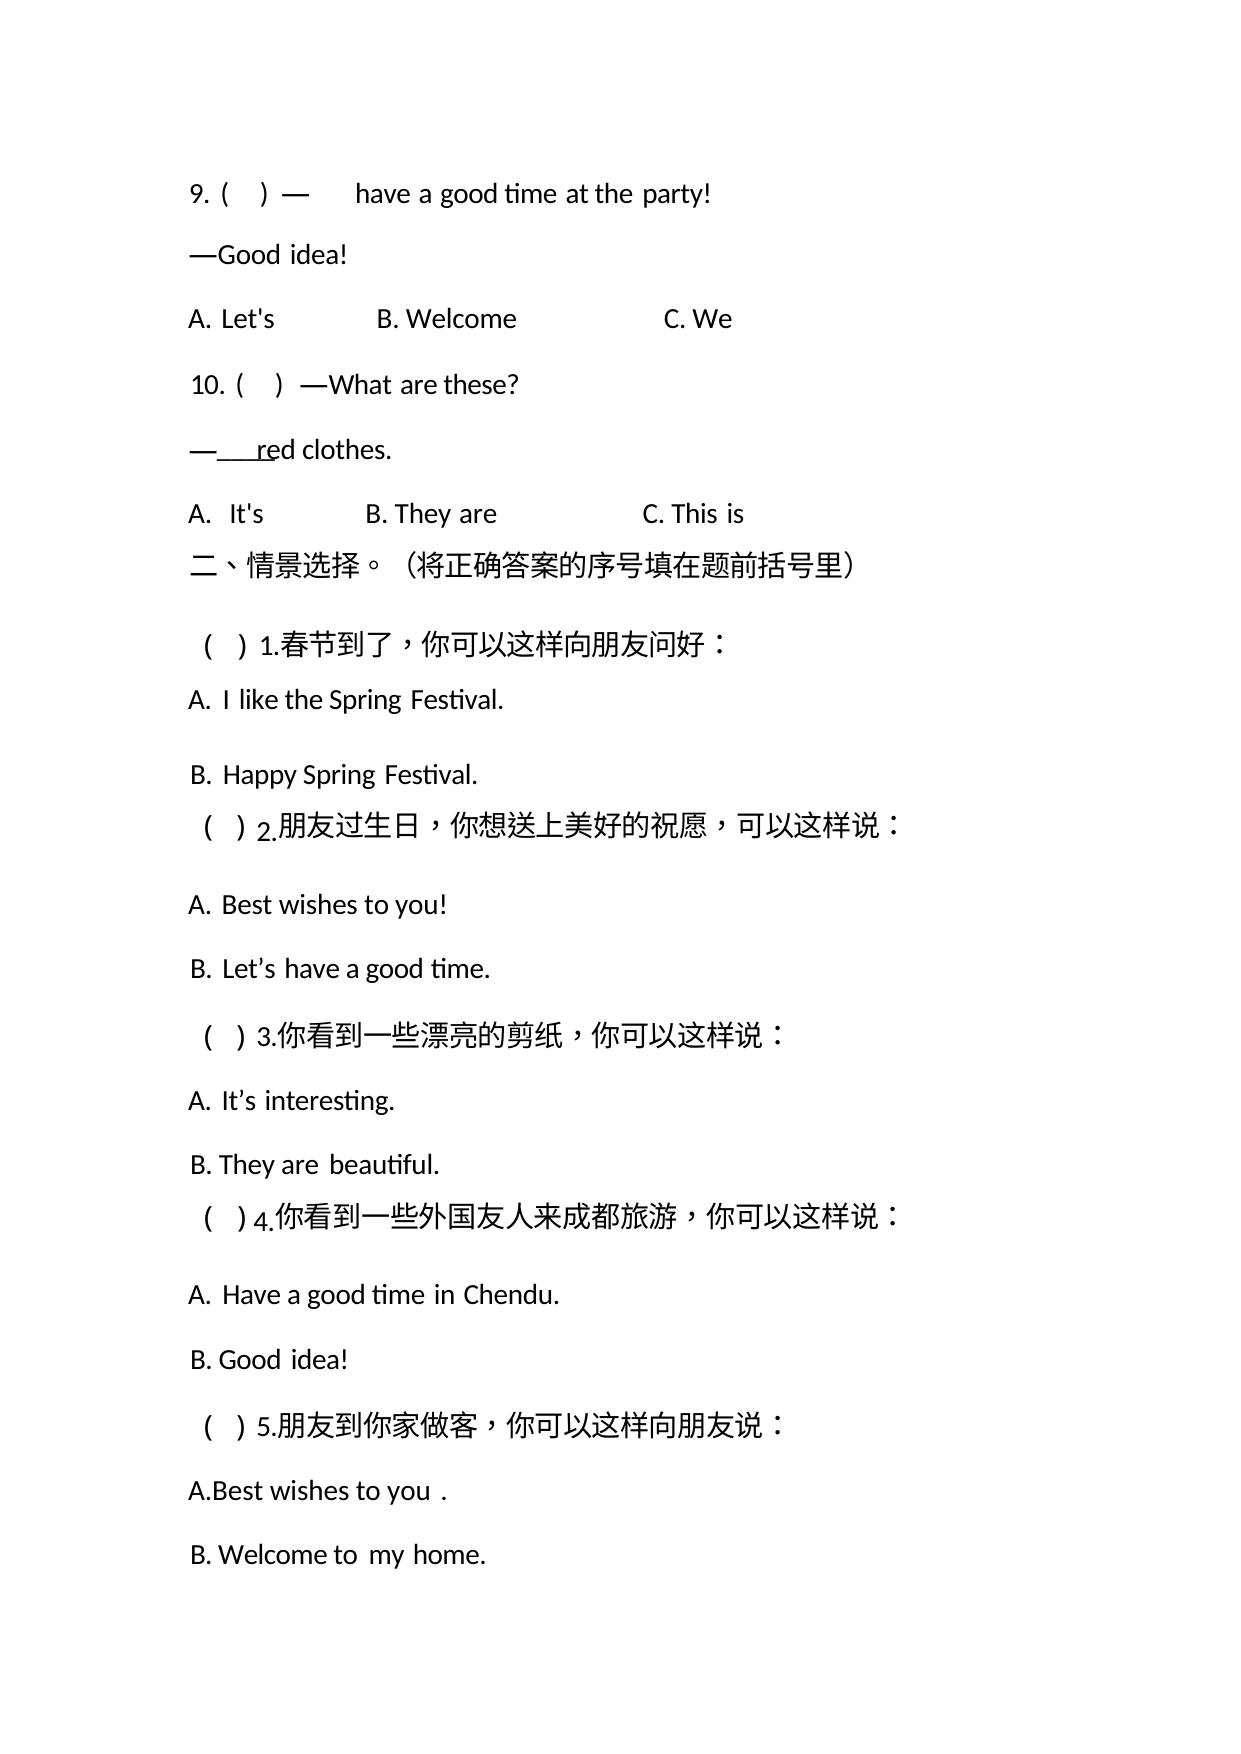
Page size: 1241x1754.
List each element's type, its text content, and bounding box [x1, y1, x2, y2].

text B. Welcome to my home. [190, 1543, 1054, 1570]
text A. Best wishes to you! [188, 892, 1054, 920]
text A. Let's B. Welcome C. We [188, 306, 1054, 334]
text B. They are beautiful. [190, 1152, 1054, 1180]
text B. Let’s have a good time. [190, 956, 1054, 984]
text ( ) 1.春节到了，你可以这样向朋友问好： [204, 627, 1054, 663]
text A. I like the Spring Festival. [188, 697, 1054, 762]
text ( ) 5.朋友到你家做客，你可以这样向朋友说： [204, 1407, 1054, 1443]
text B. Happy Spring Festival. [190, 762, 1054, 790]
text B. Good idea! [190, 1347, 1054, 1375]
text ( ) 2.朋友过生日，你想送上美好的祝愿，可以这样说： [204, 823, 1054, 892]
text A.Best wishes to you . [188, 1478, 1054, 1506]
text ( ) 4.你看到一些外国友人来成都旅游，你可以这样说： [204, 1213, 1054, 1282]
text A. Have a good time in Chendu. [188, 1282, 1054, 1310]
text A. It's B. They are C. This is [188, 501, 1054, 529]
text ( ) 3.你看到一些漂亮的剪纸，你可以这样说： [204, 1017, 1054, 1053]
text — red clothes. [188, 437, 1054, 461]
text 9. ( ) — have a good time at the party! [188, 172, 1054, 212]
text 二、情景选择。（将正确答案的序号填在题前括号里） [189, 561, 1054, 626]
text 10. ( ) —What are these? [190, 371, 1054, 401]
text A. It’s interesting. [188, 1087, 1054, 1116]
text —Good idea! [188, 241, 1054, 271]
